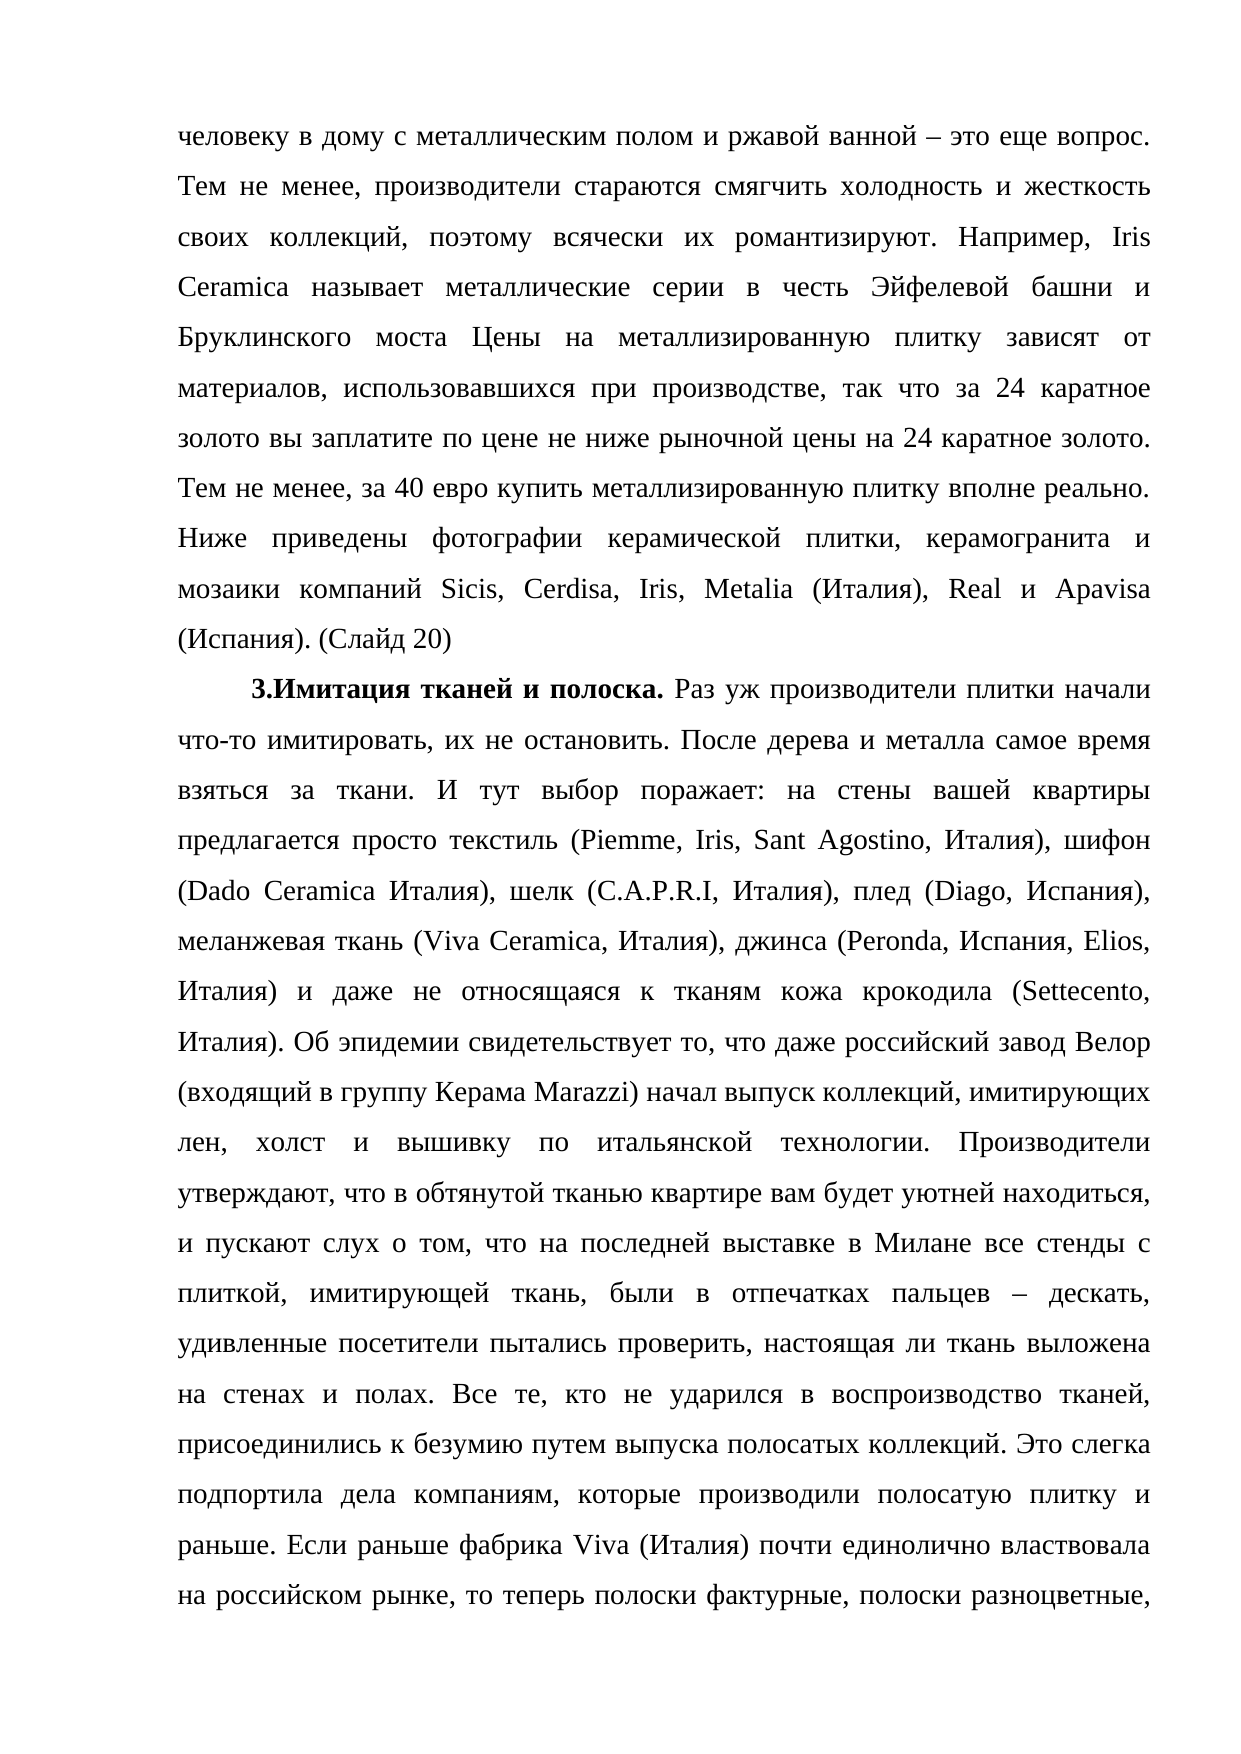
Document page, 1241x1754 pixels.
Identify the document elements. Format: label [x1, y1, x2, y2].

text [177, 672, 1152, 1611]
text [177, 118, 1152, 655]
